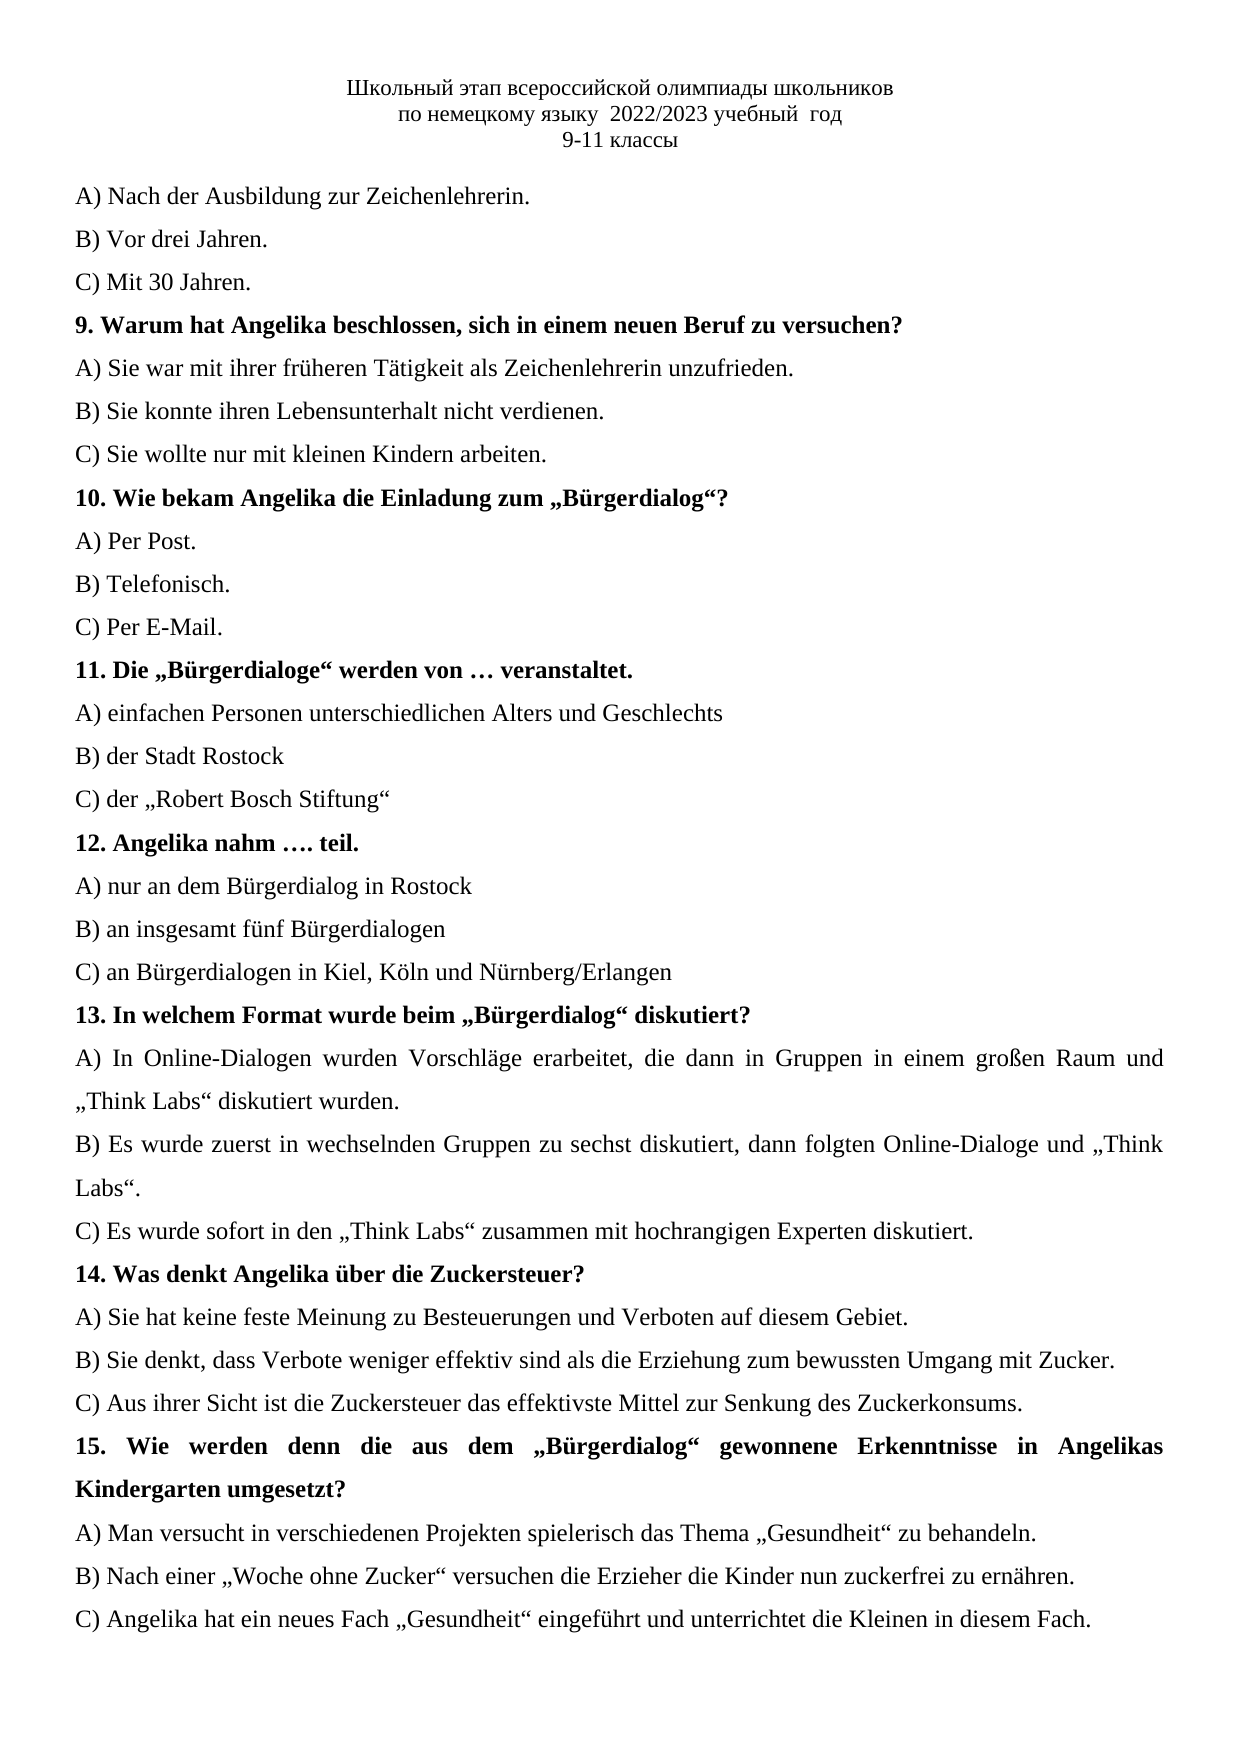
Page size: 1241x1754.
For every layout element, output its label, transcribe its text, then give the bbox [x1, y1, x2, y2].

text A) einfachen Personen unterschiedlichen Alters und Geschlechts [75, 698, 1165, 727]
text C) der „Robert Bosch Stiftung“ [75, 784, 1165, 813]
text 11. Die „Bürgerdialoge“ werden von … veranstaltet. [75, 655, 1165, 684]
text A) Sie war mit ihrer früheren Tätigkeit als Zeichenlehrerin unzufrieden. [75, 353, 1165, 382]
text C) Sie wollte nur mit kleinen Kindern arbeiten. [75, 439, 1165, 468]
text C) Angelika hat ein neues Fach „Gesundheit“ eingeführt und unterrichtet die Kleinen in diesem Fach. [75, 1604, 1165, 1633]
text 15. Wie werden denn die aus dem „Bürgerdialog“ gewonnene Erkenntnisse in Angelikas Kindergarten umgesetzt? [75, 1431, 1165, 1503]
text B) der Stadt Rostock [75, 741, 1165, 770]
text A) Per Post. [75, 526, 1165, 554]
text A) In Online-Dialogen wurden Vorschläge erarbeitet, die dann in Gruppen in einem großen Raum und „Think Labs“ diskutiert wurden. [75, 1043, 1165, 1115]
text B) Telefonisch. [75, 569, 1165, 598]
text B) Sie denkt, dass Verbote weniger effektiv sind als die Erziehung zum bewussten Umgang mit Zucker. [75, 1345, 1165, 1374]
text A) Sie hat keine feste Meinung zu Besteuerungen und Verboten auf diesem Gebiet. [75, 1302, 1165, 1331]
text B) an insgesamt fünf Bürgerdialogen [75, 914, 1165, 943]
text C) Es wurde sofort in den „Think Labs“ zusammen mit hochrangigen Experten diskutiert. [75, 1216, 1165, 1244]
text C) Mit 30 Jahren. [75, 267, 1165, 296]
text C) Aus ihrer Sicht ist die Zuckersteuer das effektivste Mittel zur Senkung des Zuckerkonsums. [75, 1388, 1165, 1417]
text 14. Was denkt Angelika über die Zuckersteuer? [75, 1259, 1165, 1288]
text A) Nach der Ausbildung zur Zeichenlehrerin. [75, 181, 1165, 209]
text B) Nach einer „Woche ohne Zucker“ versuchen die Erzieher die Kinder nun zuckerfrei zu ernähren. [75, 1561, 1165, 1589]
text B) Vor drei Jahren. [75, 224, 1165, 253]
text 9. Warum hat Angelika beschlossen, sich in einem neuen Beruf zu versuchen? [75, 310, 1165, 339]
text 13. In welchem Format wurde beim „Bürgerdialog“ diskutiert? [75, 1000, 1165, 1029]
text C) an Bürgerdialogen in Kiel, Köln und Nürnberg/Erlangen [75, 957, 1165, 986]
text A) nur an dem Bürgerdialog in Rostock [75, 871, 1165, 899]
text B) Sie konnte ihren Lebensunterhalt nicht verdienen. [75, 396, 1165, 425]
text C) Per E-Mail. [75, 612, 1165, 641]
text B) Es wurde zuerst in wechselnden Gruppen zu sechst diskutiert, dann folgten Online-Dialoge und „Think Labs“. [75, 1129, 1165, 1201]
text A) Man versucht in verschiedenen Projekten spielerisch das Thema „Gesundheit“ zu behandeln. [75, 1518, 1165, 1546]
text 10. Wie bekam Angelika die Einladung zum „Bürgerdialog“? [75, 483, 1165, 511]
text 12. Angelika nahm …. teil. [75, 828, 1165, 856]
